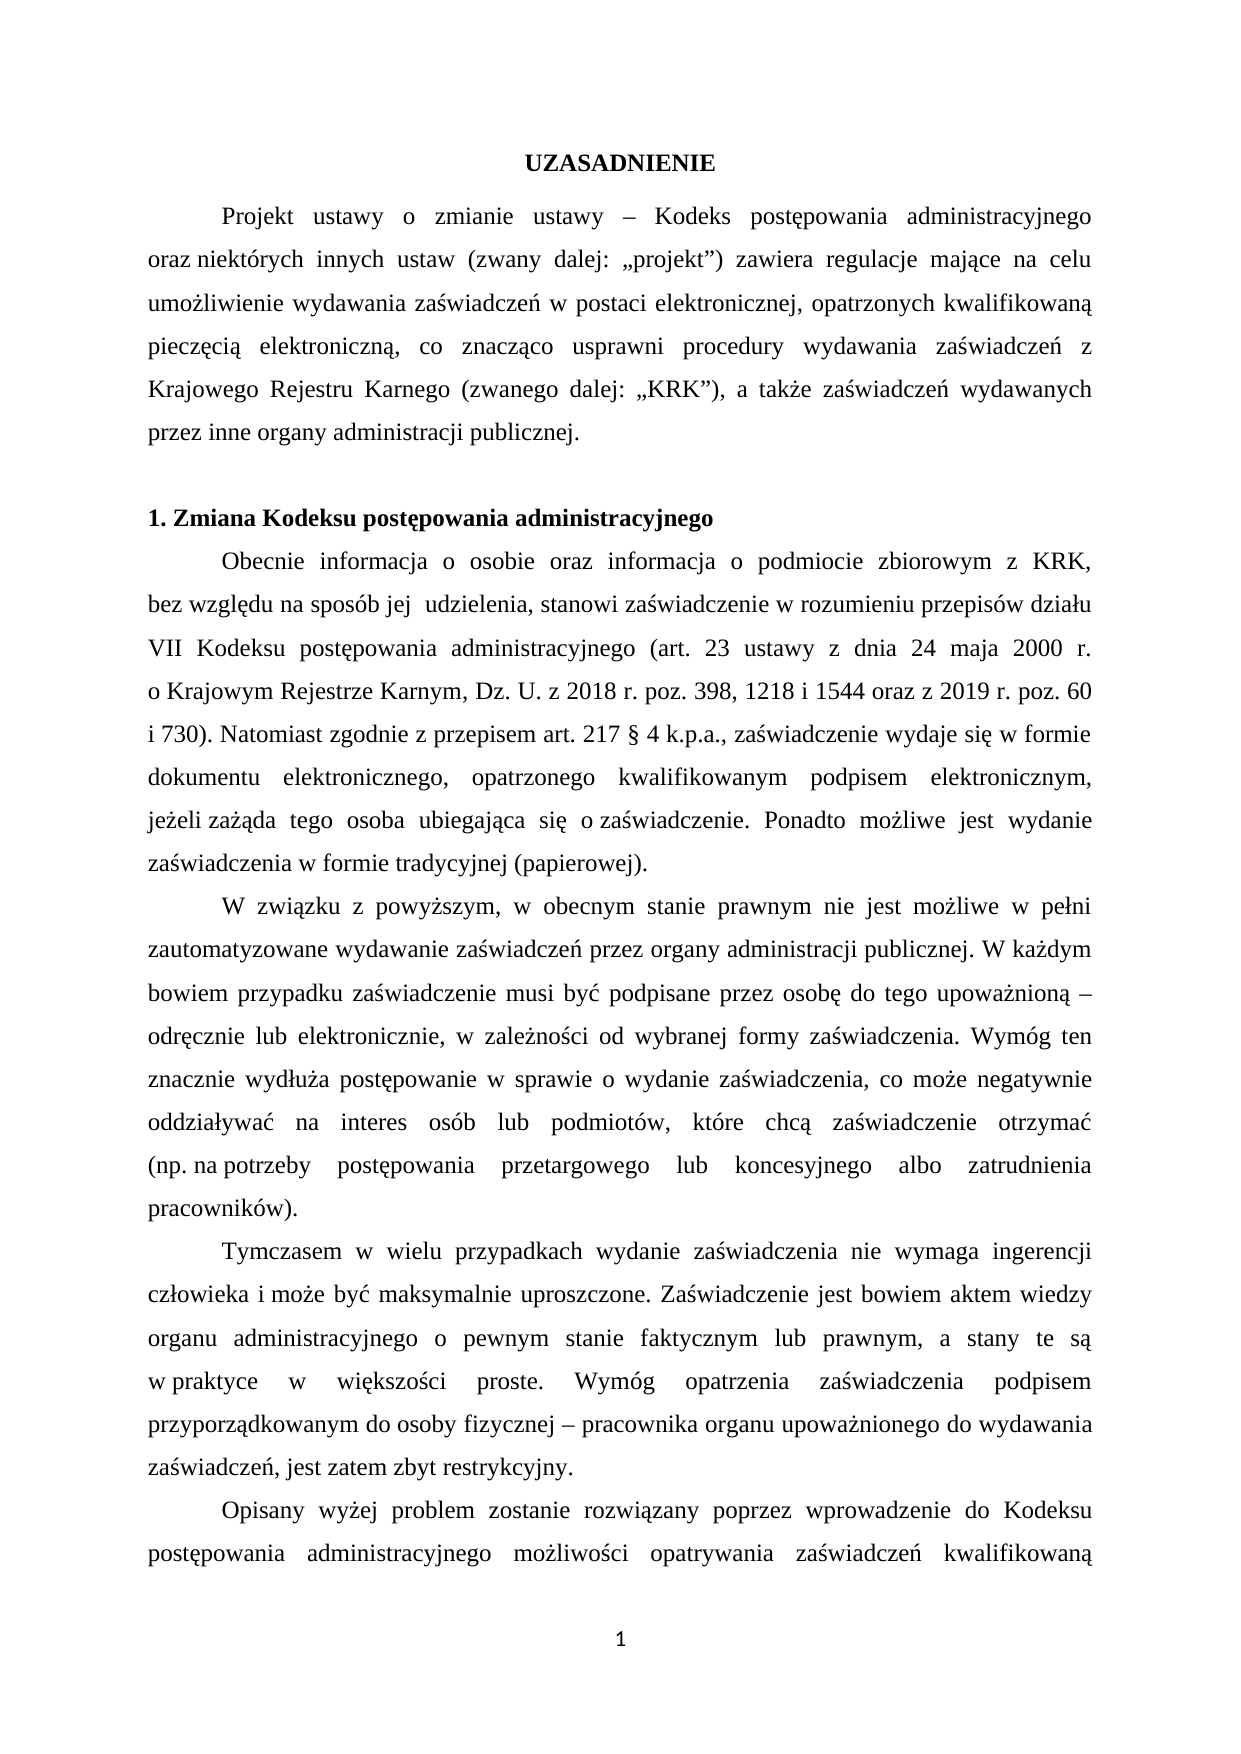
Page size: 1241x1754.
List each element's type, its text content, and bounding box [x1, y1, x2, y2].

text UZASADNIENIE [148, 148, 1093, 176]
text 1. Zmiana Kodeksu postępowania administracyjnego [148, 503, 1093, 532]
text Obecnie informacja o osobie oraz informacja o podmiocie zbiorowym z KRK, bez względu na sposób jej udzielenia, stanowi zaświadczenie w rozumieniu przepisów działu VII Kodeksu postępowania administracyjnego (art. 23 ustawy z dnia 24 maja 2000 r. o Krajowym Rejestrze Karnym, Dz. U. z 2018 r. poz. 398, 1218 i 1544 oraz z 2019 r. poz. 60 i 730). Natomiast zgodnie z przepisem art. 217 § 4 k.p.a., zaświadczenie wydaje się w formie dokumentu elektronicznego, opatrzonego kwalifikowanym podpisem elektronicznym, jeżeli zażąda tego osoba ubiegająca się o zaświadczenie. Ponadto możliwe jest wydanie zaświadczenia w formie tradycyjnej (papierowej). [148, 546, 1093, 877]
text W związku z powyższym, w obecnym stanie prawnym nie jest możliwe w pełni zautomatyzowane wydawanie zaświadczeń przez organy administracji publicznej. W każdym bowiem przypadku zaświadczenie musi być podpisane przez osobę do tego upoważnioną – odręcznie lub elektronicznie, w zależności od wybranej formy zaświadczenia. Wymóg ten znacznie wydłuża postępowanie w sprawie o wydanie zaświadczenia, co może negatywnie oddziaływać na interes osób lub podmiotów, które chcą zaświadczenie otrzymać (np. na potrzeby postępowania przetargowego lub koncesyjnego albo zatrudnienia pracowników). [148, 891, 1093, 1222]
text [148, 1495, 1093, 1567]
text Projekt ustawy o zmianie ustawy – Kodeks postępowania administracyjnego oraz niektórych innych ustaw (zwany dalej: „projekt”) zawiera regulacje mające na celu umożliwienie wydawania zaświadczeń w postaci elektronicznej, opatrzonych kwalifikowaną pieczęcią elektroniczną, co znacząco usprawni procedury wydawania zaświadczeń z Krajowego Rejestru Karnego (zwanego dalej: „KRK”), a także zaświadczeń wydawanych przez inne organy administracji publicznej. [148, 201, 1093, 446]
text Tymczasem w wielu przypadkach wydanie zaświadczenia nie wymaga ingerencji człowieka i może być maksymalnie uproszczone. Zaświadczenie jest bowiem aktem wiedzy organu administracyjnego o pewnym stanie faktycznym lub prawnym, a stany te są w praktyce w większości proste. Wymóg opatrzenia zaświadczenia podpisem przyporządkowanym do osoby fizycznej – pracownika organu upoważnionego do wydawania zaświadczeń, jest zatem zbyt restrykcyjny. [148, 1236, 1093, 1481]
